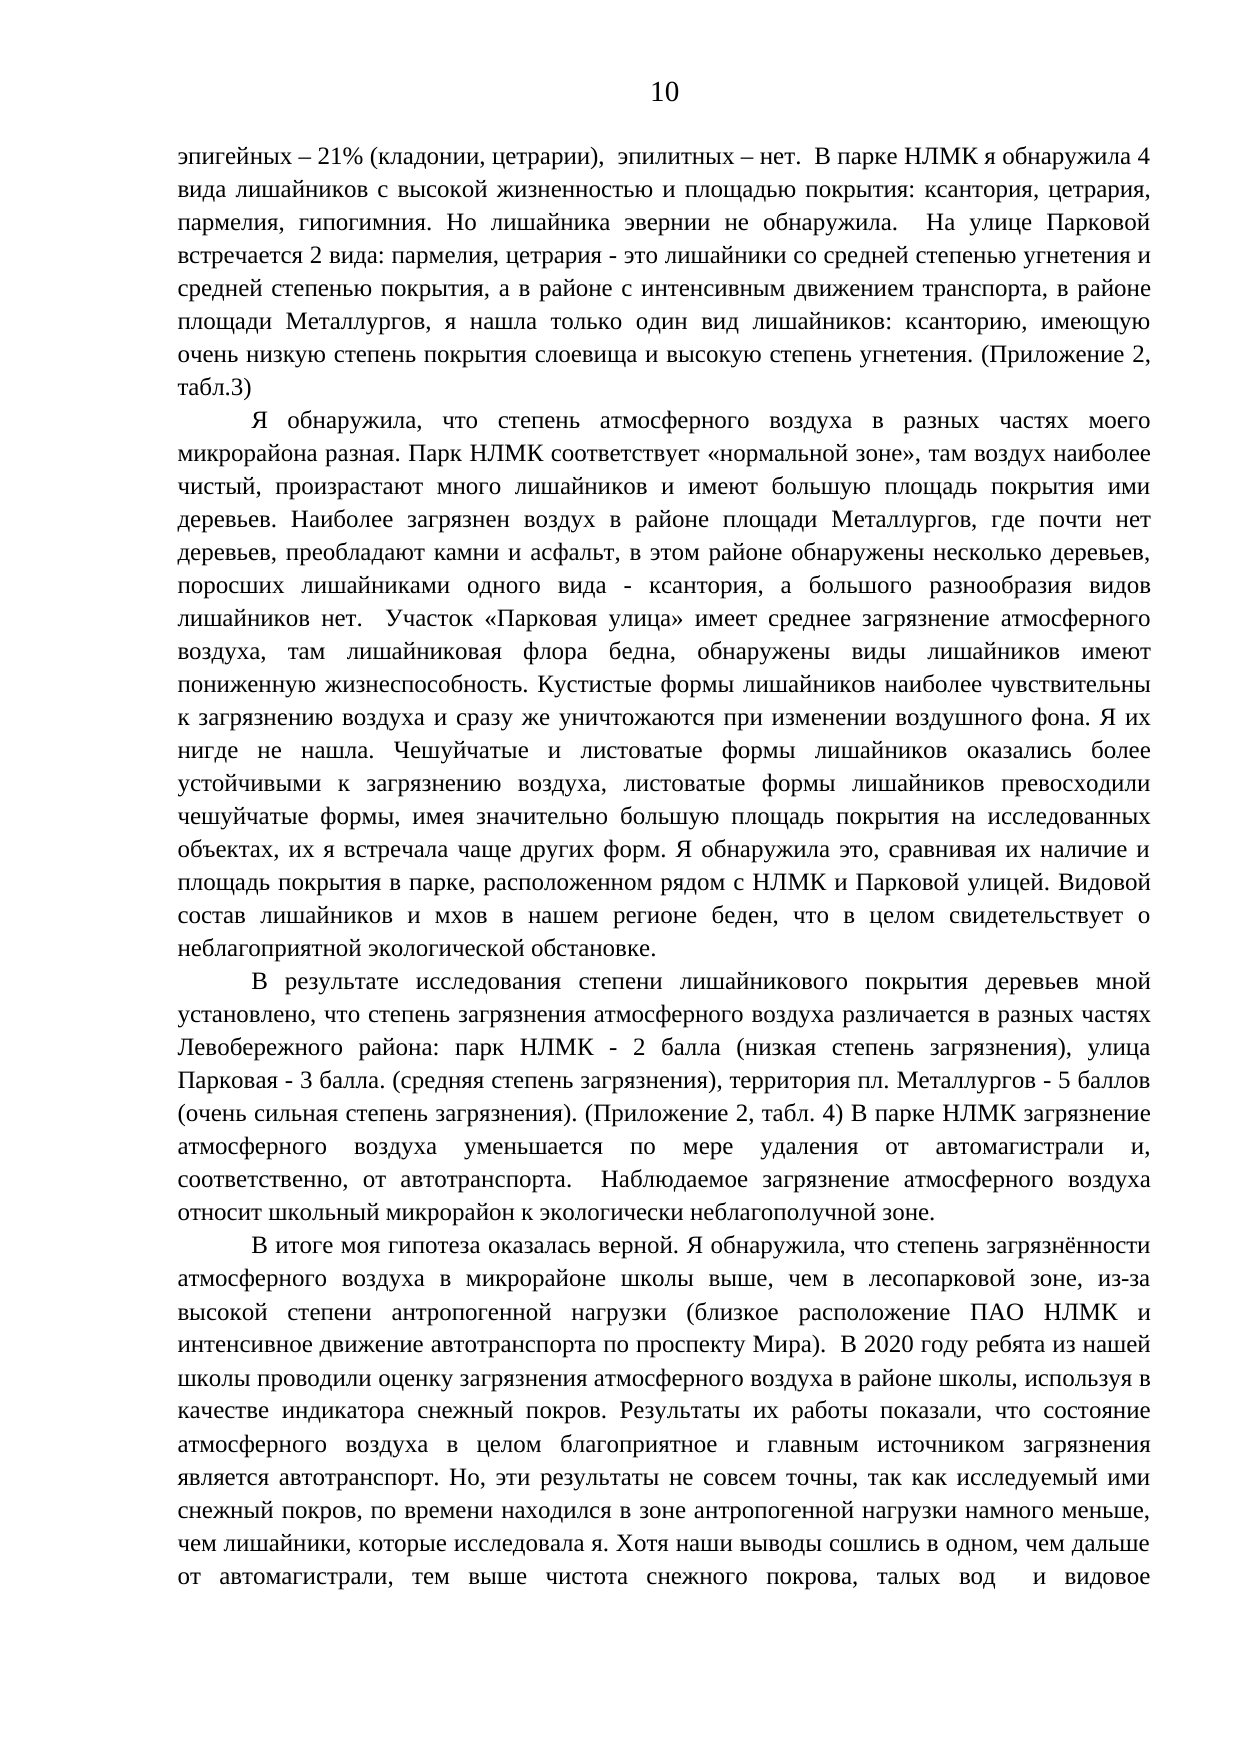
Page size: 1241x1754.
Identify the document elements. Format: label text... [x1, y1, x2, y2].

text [177, 1231, 1152, 1589]
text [177, 141, 1152, 401]
text Я обнаружила, что степень атмосферного воздуха в разных частях моего микрорайона разная. Парк НЛМК соответствует «нормальной зоне», там воздух наиболее чистый, произрастают много лишайников и имеют большую площадь покрытия ими деревьев. Наиболее загрязнен воздух в районе площади Металлургов, где почти нет деревьев, преобладают камни и асфальт, в этом районе обнаружены несколько деревьев, поросших лишайниками одного вида - ксантория, а большого разнообразия видов лишайников нет. Участок «Парковая улица» имеет среднее загрязнение атмосферного воздуха, там лишайниковая флора бедна, обнаружены виды лишайников имеют пониженную жизнеспособность. Кустистые формы лишайников наиболее чувствительны к загрязнению воздуха и сразу же уничтожаются при изменении воздушного фона. Я их нигде не нашла. Чешуйчатые и листоватые формы лишайников оказались более устойчивыми к загрязнению воздуха, листоватые формы лишайников превосходили чешуйчатые формы, имея значительно большую площадь покрытия на исследованных объектах, их я встречала чаще других форм. Я обнаружила это, сравнивая их наличие и площадь покрытия в парке, расположенном рядом с НЛМК и Парковой улицей. Видовой состав лишайников и мхов в нашем регионе беден, что в целом свидетельствует о неблагоприятной экологической обстановке. [177, 405, 1152, 962]
text В результате исследования степени лишайникового покрытия деревьев мной установлено, что степень загрязнения атмосферного воздуха различается в разных частях Левобережного района: парк НЛМК - 2 балла (низкая степень загрязнения), улица Парковая - 3 балла. (средняя степень загрязнения), территория пл. Металлургов - 5 баллов (очень сильная степень загрязнения). (Приложение 2, табл. 4) В парке НЛМК загрязнение атмосферного воздуха уменьшается по мере удаления от автомагистрали и, соответственно, от автотранспорта. Наблюдаемое загрязнение атмосферного воздуха относит школьный микрорайон к экологически неблагополучной зоне. [177, 966, 1152, 1226]
